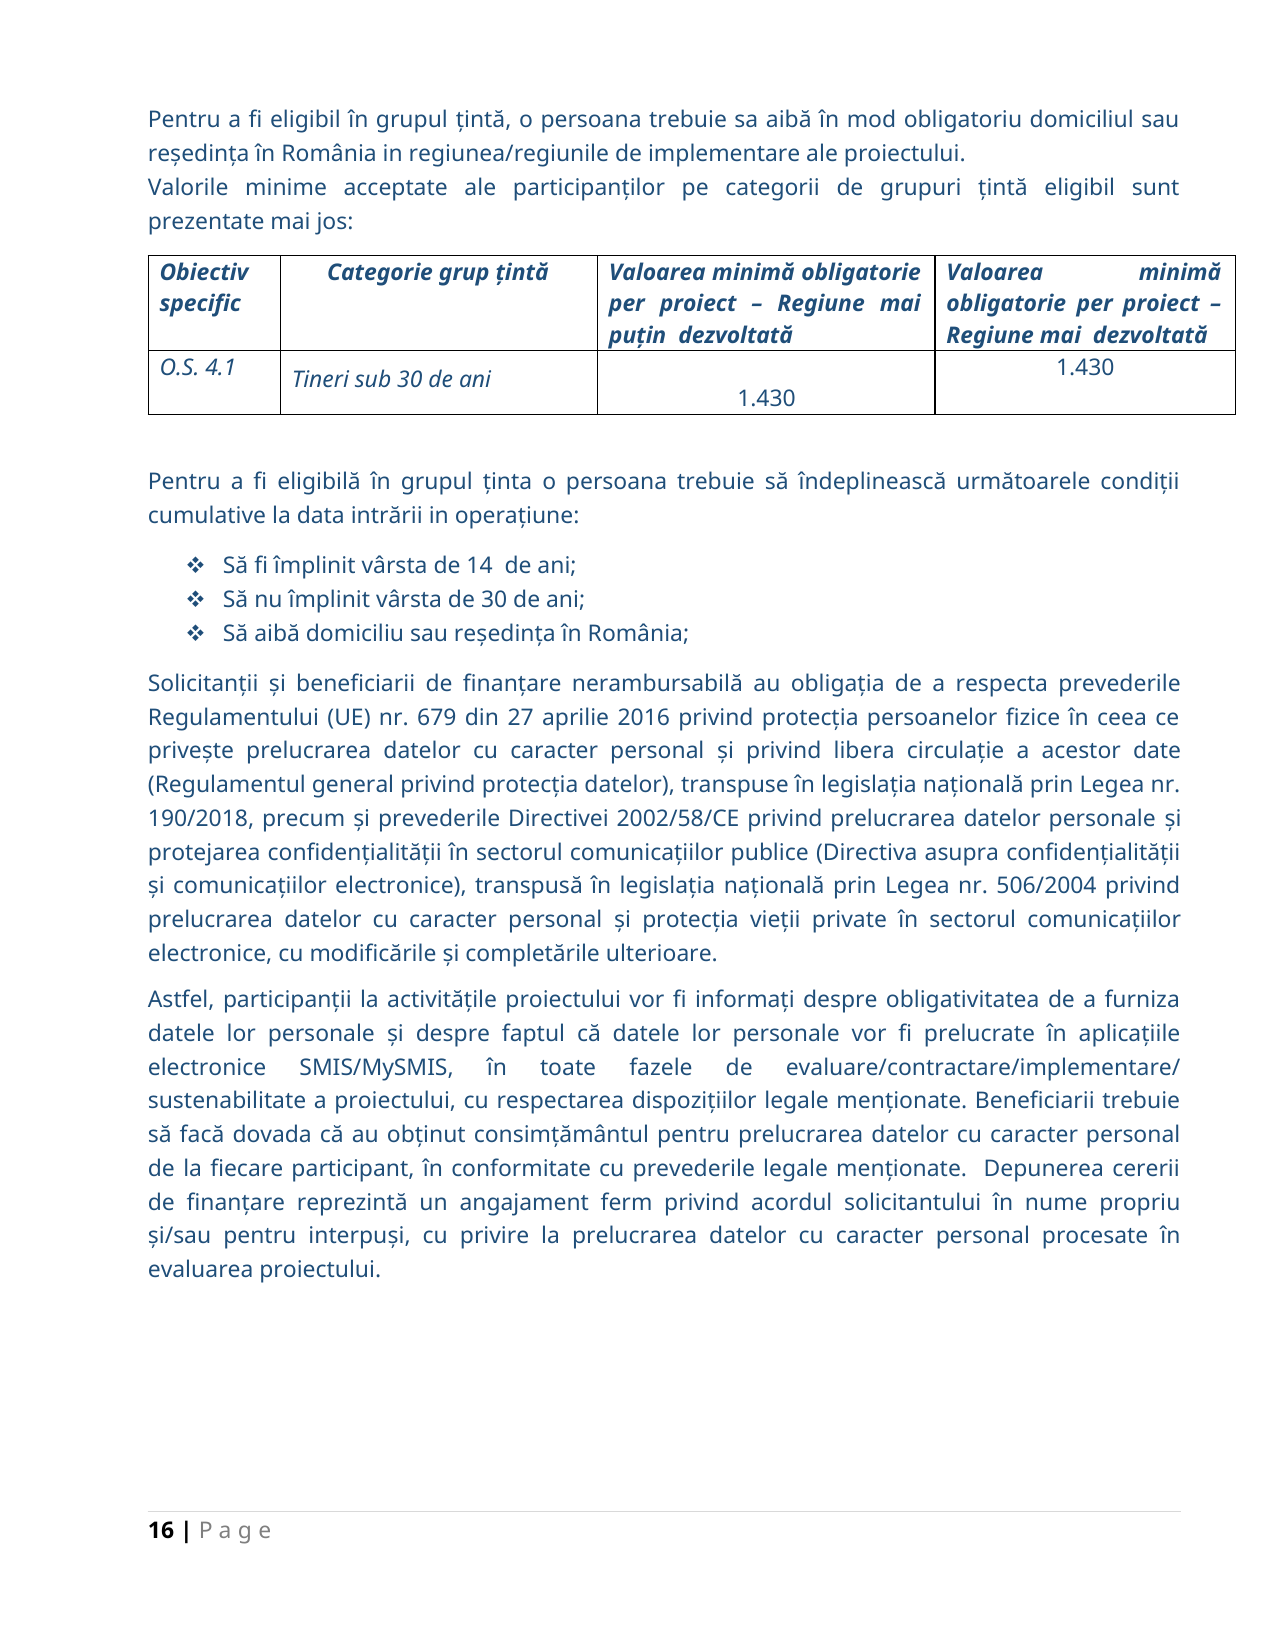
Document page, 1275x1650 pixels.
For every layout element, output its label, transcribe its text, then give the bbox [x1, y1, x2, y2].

table_cell 1.430 [598, 351, 934, 413]
table_cell 1.430 [936, 351, 1235, 413]
table_header Valoarea minimă obligatorie per proiect – Regiune mai dezvoltată [936, 256, 1235, 350]
text Astfel, participanții la activitățile proiectului vor fi informați despre obligativitatea de a furniza datele lor personale și despre faptul că datele lor personale vor fi prelucrate în aplicațiile electronice SMIS/MySMIS, în toate fazele de evaluare/contractare/implementare/ sustenabilitate a proiectului, cu respectarea dispozițiilor legale menționate. Beneficiarii trebuie să facă dovada că au obținut consimțământul pentru prelucrarea datelor cu caracter personal de la fiecare participant, în conformitate cu prevederile legale menționate. Depunerea cererii de finanțare reprezintă un angajament ferm privind acordul solicitantului în nume propriu și/sau pentru interpuși, cu privire la prelucrarea datelor cu caracter personal procesate în evaluarea proiectului. [148, 983, 1181, 1284]
list Să nu împlinit vârsta de 30 de ani; [185, 583, 1181, 614]
table_cell Tineri sub 30 de ani [281, 351, 597, 413]
list Să aibă domiciliu sau reședința în România; [185, 617, 1181, 648]
table_header Categorie grup țintă [281, 256, 597, 350]
text Solicitanții și beneficiarii de finanțare nerambursabilă au obligația de a respecta prevederile Regulamentului (UE) nr. 679 din 27 aprilie 2016 privind protecția persoanelor fizice în ceea ce privește prelucrarea datelor cu caracter personal și privind libera circulație a acestor date (Regulamentul general privind protecția datelor), transpuse în legislația națională prin Legea nr. 190/2018, precum și prevederile Directivei 2002/58/CE privind prelucrarea datelor personale și protejarea confidențialității în sectorul comunicațiilor publice (Directiva asupra confidențialității și comunicațiilor electronice), transpusă în legislația națională prin Legea nr. 506/2004 privind prelucrarea datelor cu caracter personal și protecția vieții private în sectorul comunicațiilor electronice, cu modificările și completările ulterioare. [148, 667, 1181, 968]
text Pentru a fi eligibilă în grupul ținta o persoana trebuie să îndeplinească următoarele condiții cumulative la data intrării in operațiune: [148, 465, 1181, 530]
text Pentru a fi eligibil în grupul ţintă, o persoana trebuie sa aibă în mod obligatoriu domiciliul sau reședința în România in regiunea/regiunile de implementare ale proiectului. [148, 103, 1181, 168]
table_cell O.S. 4.1 [149, 351, 280, 413]
table_header Valoarea minimă obligatorie per proiect – Regiune mai puțin dezvoltată [598, 256, 934, 350]
table_header Obiectiv specific [149, 256, 280, 350]
list Să fi împlinit vârsta de 14 de ani; [185, 549, 1181, 580]
text Valorile minime acceptate ale participanților pe categorii de grupuri țintă eligibil sunt prezentate mai jos: [148, 171, 1181, 236]
